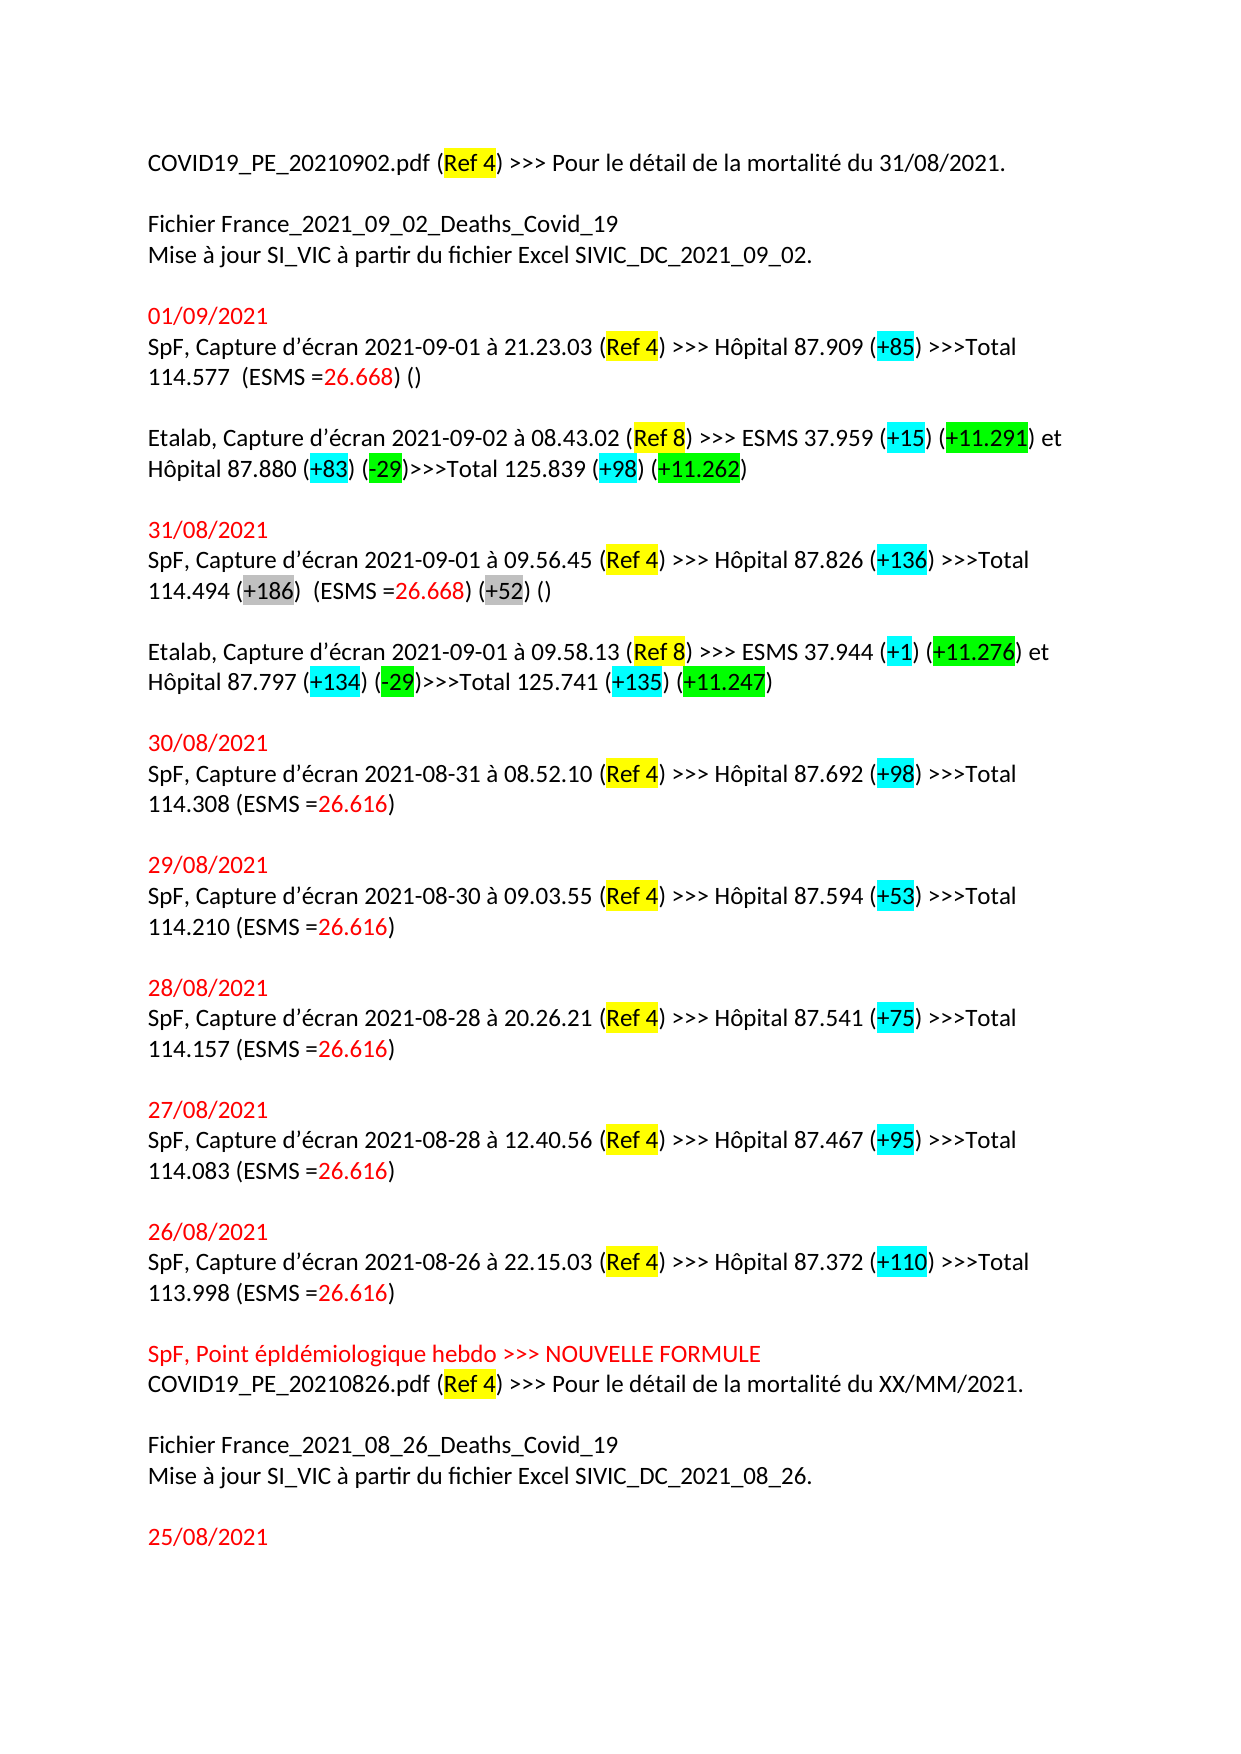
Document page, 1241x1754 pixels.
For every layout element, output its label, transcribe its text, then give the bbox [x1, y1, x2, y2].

text SpF, Capture d’écran 2021-08-28 à 12.40.56 (Ref 4) >>> Hôpital 87.467 (+95) >>>Total 114.083 (ESMS =26.616) [148, 1124, 1093, 1185]
text SpF, Capture d’écran 2021-09-01 à 21.23.03 (Ref 4) >>> Hôpital 87.909 (+85) >>>Total 114.577 (ESMS =26.668) () [148, 331, 1093, 392]
text Etalab, Capture d’écran 2021-09-02 à 08.43.02 (Ref 8) >>> ESMS 37.959 (+15) (+11.291) et Hôpital 87.880 (+83) (-29)>>>Total 125.839 (+98) (+11.262) [685, 422, 1093, 483]
text Etalab, Capture d’écran 2021-09-01 à 09.58.13 (Ref 8) >>> ESMS 37.944 (+1) (+11.276) et Hôpital 87.797 (+134) (-29)>>>Total 125.741 (+135) (+11.247) [148, 636, 634, 697]
text Etalab, Capture d’écran 2021-09-01 à 09.58.13 (Ref 8) >>> ESMS 37.944 (+1) (+11.276) et Hôpital 87.797 (+134) (-29)>>>Total 125.741 (+135) (+11.247) [685, 636, 1093, 697]
text Fichier France_2021_08_26_Deaths_Covid_19 [148, 1429, 1093, 1460]
text SpF, Capture d’écran 2021-08-26 à 22.15.03 (Ref 4) >>> Hôpital 87.372 (+110) >>>Total 113.998 (ESMS =26.616) [148, 1246, 1093, 1307]
text 30/08/2021 [148, 727, 1093, 758]
text 26/08/2021 [148, 1216, 1093, 1246]
text 31/08/2021 [148, 514, 1093, 544]
text 28/08/2021 [148, 972, 1093, 1002]
text COVID19_PE_20210902.pdf (Ref 4) >>> Pour le détail de la mortalité du 31/08/2021. [496, 148, 1093, 178]
text COVID19_PE_20210826.pdf (Ref 4) >>> Pour le détail de la mortalité du XX/MM/2021. [148, 1368, 1093, 1399]
text 25/08/2021 [148, 1521, 1093, 1552]
text 01/09/2021 [148, 300, 1093, 331]
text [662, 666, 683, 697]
text 27/08/2021 [148, 1094, 1093, 1124]
text Mise à jour SI_VIC à partir du fichier Excel SIVIC_DC_2021_08_26. [148, 1460, 1093, 1491]
text 29/08/2021 [148, 849, 1093, 880]
text SpF, Capture d’écran 2021-09-01 à 09.56.45 (Ref 4) >>> Hôpital 87.826 (+136) >>>Total 114.494 (+186) (ESMS =26.668) (+52) () [148, 544, 1093, 605]
text SpF, Point épIdémiologique hebdo >>> NOUVELLE FORMULE [148, 1338, 1093, 1368]
text SpF, Capture d’écran 2021-08-30 à 09.03.55 (Ref 4) >>> Hôpital 87.594 (+53) >>>Total 114.210 (ESMS =26.616) [148, 880, 1093, 941]
text COVID19_PE_20210902.pdf (Ref 4) >>> Pour le détail de la mortalité du 31/08/2021. [148, 148, 444, 178]
text SpF, Capture d’écran 2021-08-28 à 20.26.21 (Ref 4) >>> Hôpital 87.541 (+75) >>>Total 114.157 (ESMS =26.616) [148, 1002, 1093, 1063]
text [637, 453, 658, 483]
text Mise à jour SI_VIC à partir du fichier Excel SIVIC_DC_2021_09_02. [148, 239, 1093, 270]
text SpF, Capture d’écran 2021-08-31 à 08.52.10 (Ref 4) >>> Hôpital 87.692 (+98) >>>Total 114.308 (ESMS =26.616) [148, 758, 1093, 819]
text Fichier France_2021_09_02_Deaths_Covid_19 [148, 209, 1093, 239]
text Etalab, Capture d’écran 2021-09-02 à 08.43.02 (Ref 8) >>> ESMS 37.959 (+15) (+11.291) et Hôpital 87.880 (+83) (-29)>>>Total 125.839 (+98) (+11.262) [148, 422, 634, 483]
